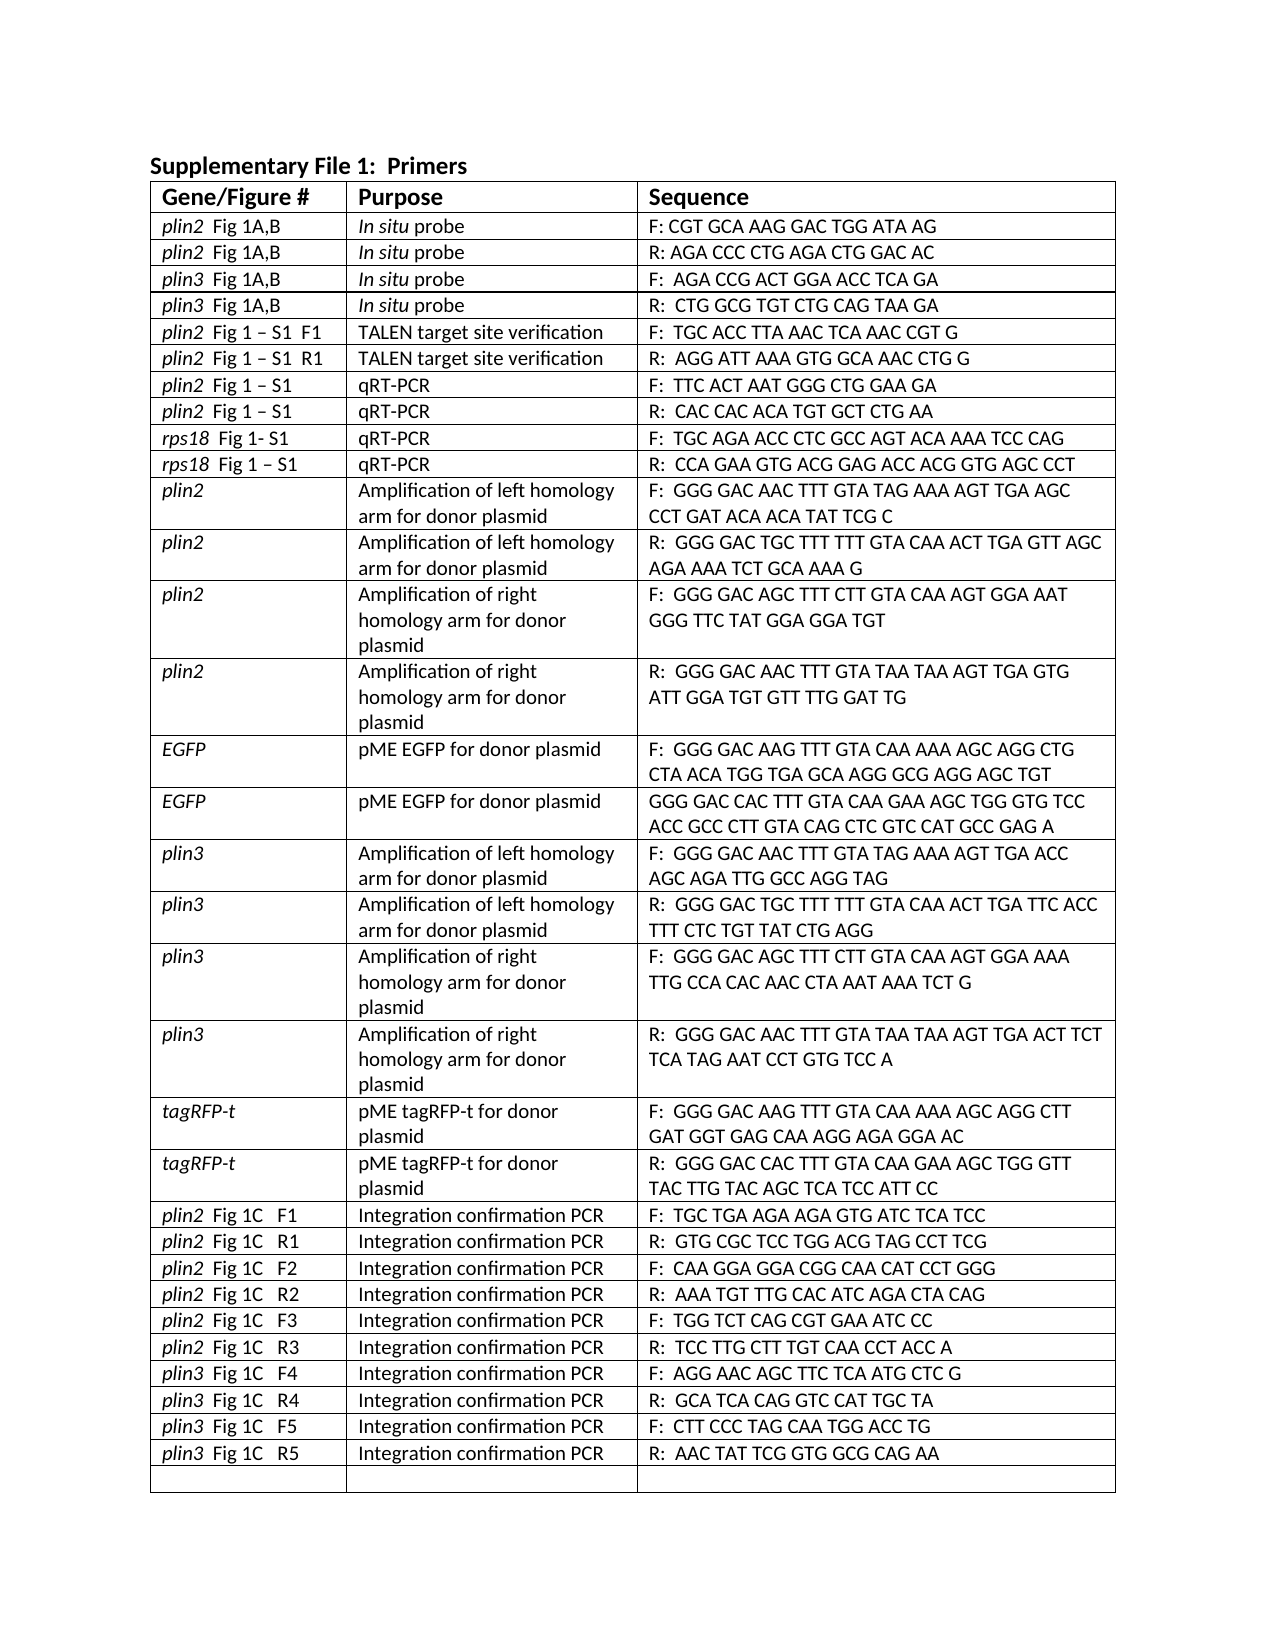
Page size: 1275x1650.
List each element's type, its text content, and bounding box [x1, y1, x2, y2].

table_cell plin3 [151, 944, 346, 1020]
table_header Sequence [638, 182, 1115, 212]
table_cell Integration confirmation PCR [347, 1440, 637, 1465]
table_cell R: GGG GAC AAC TTT GTA TAA TAA AGT TGA GTG ATT GGA TGT GTT TTG GAT TG [638, 659, 1115, 735]
table_cell plin2 Fig 1C R3 [151, 1334, 346, 1359]
table_cell plin2 Fig 1 – S1 F1 [151, 319, 346, 344]
table_cell Integration confirmation PCR [347, 1255, 637, 1280]
table_cell F: GGG GAC AAG TTT GTA CAA AAA AGC AGG CTT GAT GGT GAG CAA AGG AGA GGA AC [638, 1098, 1115, 1149]
table_cell R: CCA GAA GTG ACG GAG ACC ACG GTG AGC CCT [638, 451, 1115, 477]
table_cell [638, 1466, 1115, 1492]
table_cell Integration confirmation PCR [347, 1387, 637, 1412]
table_cell F: AGA CCG ACT GGA ACC TCA GA [638, 266, 1115, 291]
table_cell plin3 Fig 1A,B [151, 293, 346, 318]
table_cell F: GGG GAC AAG TTT GTA CAA AAA AGC AGG CTG CTA ACA TGG TGA GCA AGG GCG AGG AGC TGT [638, 736, 1115, 787]
table_cell tagRFP-t [151, 1150, 346, 1201]
table_cell plin3 Fig 1C R5 [151, 1440, 346, 1465]
table_cell Integration confirmation PCR [347, 1228, 637, 1254]
table_cell rps18 Fig 1 – S1 [151, 451, 346, 477]
table_cell Integration confirmation PCR [347, 1308, 637, 1333]
table_cell EGFP [151, 788, 346, 839]
table_cell F: TGC AGA ACC CTC GCC AGT ACA AAA TCC CAG [638, 425, 1115, 450]
table_cell R: CAC CAC ACA TGT GCT CTG AA [638, 398, 1115, 424]
table_cell F: GGG GAC AAC TTT GTA TAG AAA AGT TGA AGC CCT GAT ACA ACA TAT TCG C [638, 478, 1115, 528]
table_cell plin2 Fig 1C F2 [151, 1255, 346, 1280]
table_cell F: CAA GGA GGA CGG CAA CAT CCT GGG [638, 1255, 1115, 1280]
table_cell Integration confirmation PCR [347, 1414, 637, 1439]
table_cell qRT-PCR [347, 398, 637, 424]
table_cell F: CTT CCC TAG CAA TGG ACC TG [638, 1414, 1115, 1439]
table_cell pME EGFP for donor plasmid [347, 736, 637, 787]
table_cell plin2 Fig 1C R1 [151, 1228, 346, 1254]
table_cell plin2 Fig 1C F1 [151, 1202, 346, 1227]
table_cell tagRFP-t [151, 1098, 346, 1149]
table_cell Amplification of right homology arm for donor plasmid [347, 581, 637, 658]
table_cell F: GGG GAC AGC TTT CTT GTA CAA AGT GGA AAT GGG TTC TAT GGA GGA TGT [638, 581, 1115, 658]
table_cell plin2 [151, 530, 346, 580]
table_cell R: TCC TTG CTT TGT CAA CCT ACC A [638, 1334, 1115, 1359]
table_cell plin3 Fig 1A,B [151, 266, 346, 291]
table_cell Amplification of right homology arm for donor plasmid [347, 1021, 637, 1097]
table_cell Amplification of left homology arm for donor plasmid [347, 478, 637, 528]
text Supplementary File 1: Primers [150, 150, 1125, 181]
table_cell Amplification of left homology arm for donor plasmid [347, 840, 637, 891]
table_cell plin3 [151, 1021, 346, 1097]
table_cell [347, 1466, 637, 1492]
table_cell F: TGC TGA AGA AGA GTG ATC TCA TCC [638, 1202, 1115, 1227]
table_cell EGFP [151, 736, 346, 787]
table_cell R: GGG GAC TGC TTT TTT GTA CAA ACT TGA GTT AGC AGA AAA TCT GCA AAA G [638, 530, 1115, 580]
table_cell pME EGFP for donor plasmid [347, 788, 637, 839]
table_cell plin2 [151, 478, 346, 528]
table_cell F: GGG GAC AGC TTT CTT GTA CAA AGT GGA AAA TTG CCA CAC AAC CTA AAT AAA TCT G [638, 944, 1115, 1020]
table_cell Amplification of right homology arm for donor plasmid [347, 659, 637, 735]
table_cell qRT-PCR [347, 451, 637, 477]
table_cell R: CTG GCG TGT CTG CAG TAA GA [638, 293, 1115, 318]
table_cell pME tagRFP-t for donor plasmid [347, 1098, 637, 1149]
table_cell R: AGG ATT AAA GTG GCA AAC CTG G [638, 345, 1115, 371]
table_cell In situ probe [347, 213, 637, 238]
table_cell In situ probe [347, 293, 637, 318]
table_cell plin3 Fig 1C F4 [151, 1361, 346, 1386]
table_cell R: GGG GAC TGC TTT TTT GTA CAA ACT TGA TTC ACC TTT CTC TGT TAT CTG AGG [638, 892, 1115, 942]
table_cell F: GGG GAC AAC TTT GTA TAG AAA AGT TGA ACC AGC AGA TTG GCC AGG TAG [638, 840, 1115, 891]
table_cell R: GCA TCA CAG GTC CAT TGC TA [638, 1387, 1115, 1412]
table_cell plin3 Fig 1C F5 [151, 1414, 346, 1439]
table_cell rps18 Fig 1- S1 [151, 425, 346, 450]
table_cell Amplification of right homology arm for donor plasmid [347, 944, 637, 1020]
table_cell R: AGA CCC CTG AGA CTG GAC AC [638, 240, 1115, 265]
table_cell R: AAA TGT TTG CAC ATC AGA CTA CAG [638, 1281, 1115, 1307]
table_header Gene/Figure # [151, 182, 346, 212]
table_cell plin2 Fig 1A,B [151, 213, 346, 238]
table_cell plin2 Fig 1C R2 [151, 1281, 346, 1307]
table_cell TALEN target site verification [347, 345, 637, 371]
table_cell plin3 [151, 892, 346, 942]
table_header Purpose [347, 182, 637, 212]
table_cell plin2 Fig 1 – S1 R1 [151, 345, 346, 371]
table_cell Integration confirmation PCR [347, 1202, 637, 1227]
table_cell R: GTG CGC TCC TGG ACG TAG CCT TCG [638, 1228, 1115, 1254]
table_cell plin3 Fig 1C R4 [151, 1387, 346, 1412]
table_cell plin2 Fig 1 – S1 [151, 398, 346, 424]
table_cell F: CGT GCA AAG GAC TGG ATA AG [638, 213, 1115, 238]
table_cell pME tagRFP-t for donor plasmid [347, 1150, 637, 1201]
table_cell plin2 [151, 659, 346, 735]
table_cell R: AAC TAT TCG GTG GCG CAG AA [638, 1440, 1115, 1465]
table_cell plin2 [151, 581, 346, 658]
table_cell In situ probe [347, 240, 637, 265]
table_cell Amplification of left homology arm for donor plasmid [347, 530, 637, 580]
table_cell plin2 Fig 1 – S1 [151, 372, 346, 397]
table_cell Integration confirmation PCR [347, 1281, 637, 1307]
table_cell TALEN target site verification [347, 319, 637, 344]
table_cell plin2 Fig 1A,B [151, 240, 346, 265]
table_cell Integration confirmation PCR [347, 1361, 637, 1386]
table_cell R: GGG GAC AAC TTT GTA TAA TAA AGT TGA ACT TCT TCA TAG AAT CCT GTG TCC A [638, 1021, 1115, 1097]
table_cell F: TTC ACT AAT GGG CTG GAA GA [638, 372, 1115, 397]
table_cell In situ probe [347, 266, 637, 291]
table_cell [151, 1466, 346, 1492]
table_cell F: TGC ACC TTA AAC TCA AAC CGT G [638, 319, 1115, 344]
table_cell F: TGG TCT CAG CGT GAA ATC CC [638, 1308, 1115, 1333]
table_cell Integration confirmation PCR [347, 1334, 637, 1359]
table_cell F: AGG AAC AGC TTC TCA ATG CTC G [638, 1361, 1115, 1386]
table_cell plin2 Fig 1C F3 [151, 1308, 346, 1333]
table_cell R: GGG GAC CAC TTT GTA CAA GAA AGC TGG GTT TAC TTG TAC AGC TCA TCC ATT CC [638, 1150, 1115, 1201]
table_cell qRT-PCR [347, 372, 637, 397]
table_cell qRT-PCR [347, 425, 637, 450]
table_cell GGG GAC CAC TTT GTA CAA GAA AGC TGG GTG TCC ACC GCC CTT GTA CAG CTC GTC CAT GCC GAG A [638, 788, 1115, 839]
table_cell plin3 [151, 840, 346, 891]
table_cell Amplification of left homology arm for donor plasmid [347, 892, 637, 942]
